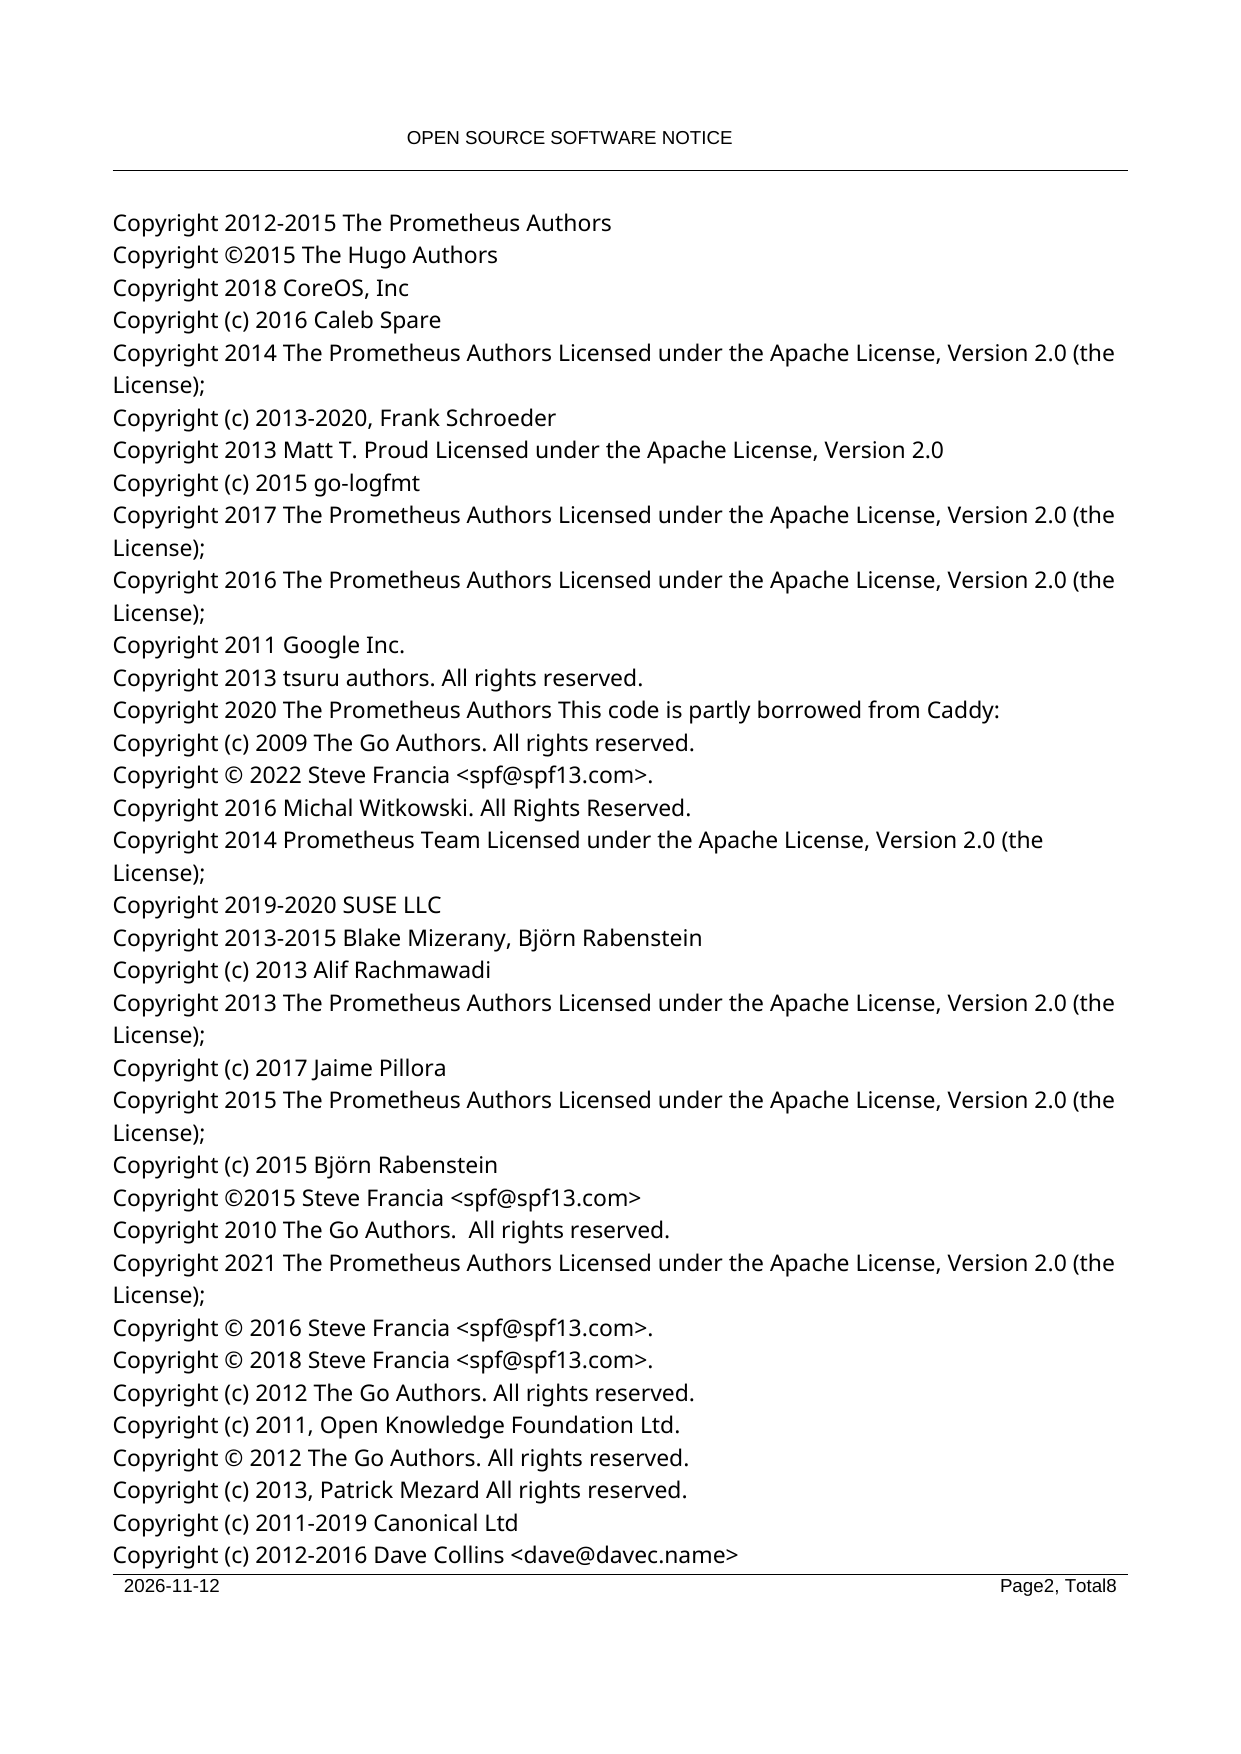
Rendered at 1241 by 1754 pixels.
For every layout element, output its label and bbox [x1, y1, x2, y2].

text [112, 206, 1128, 1571]
